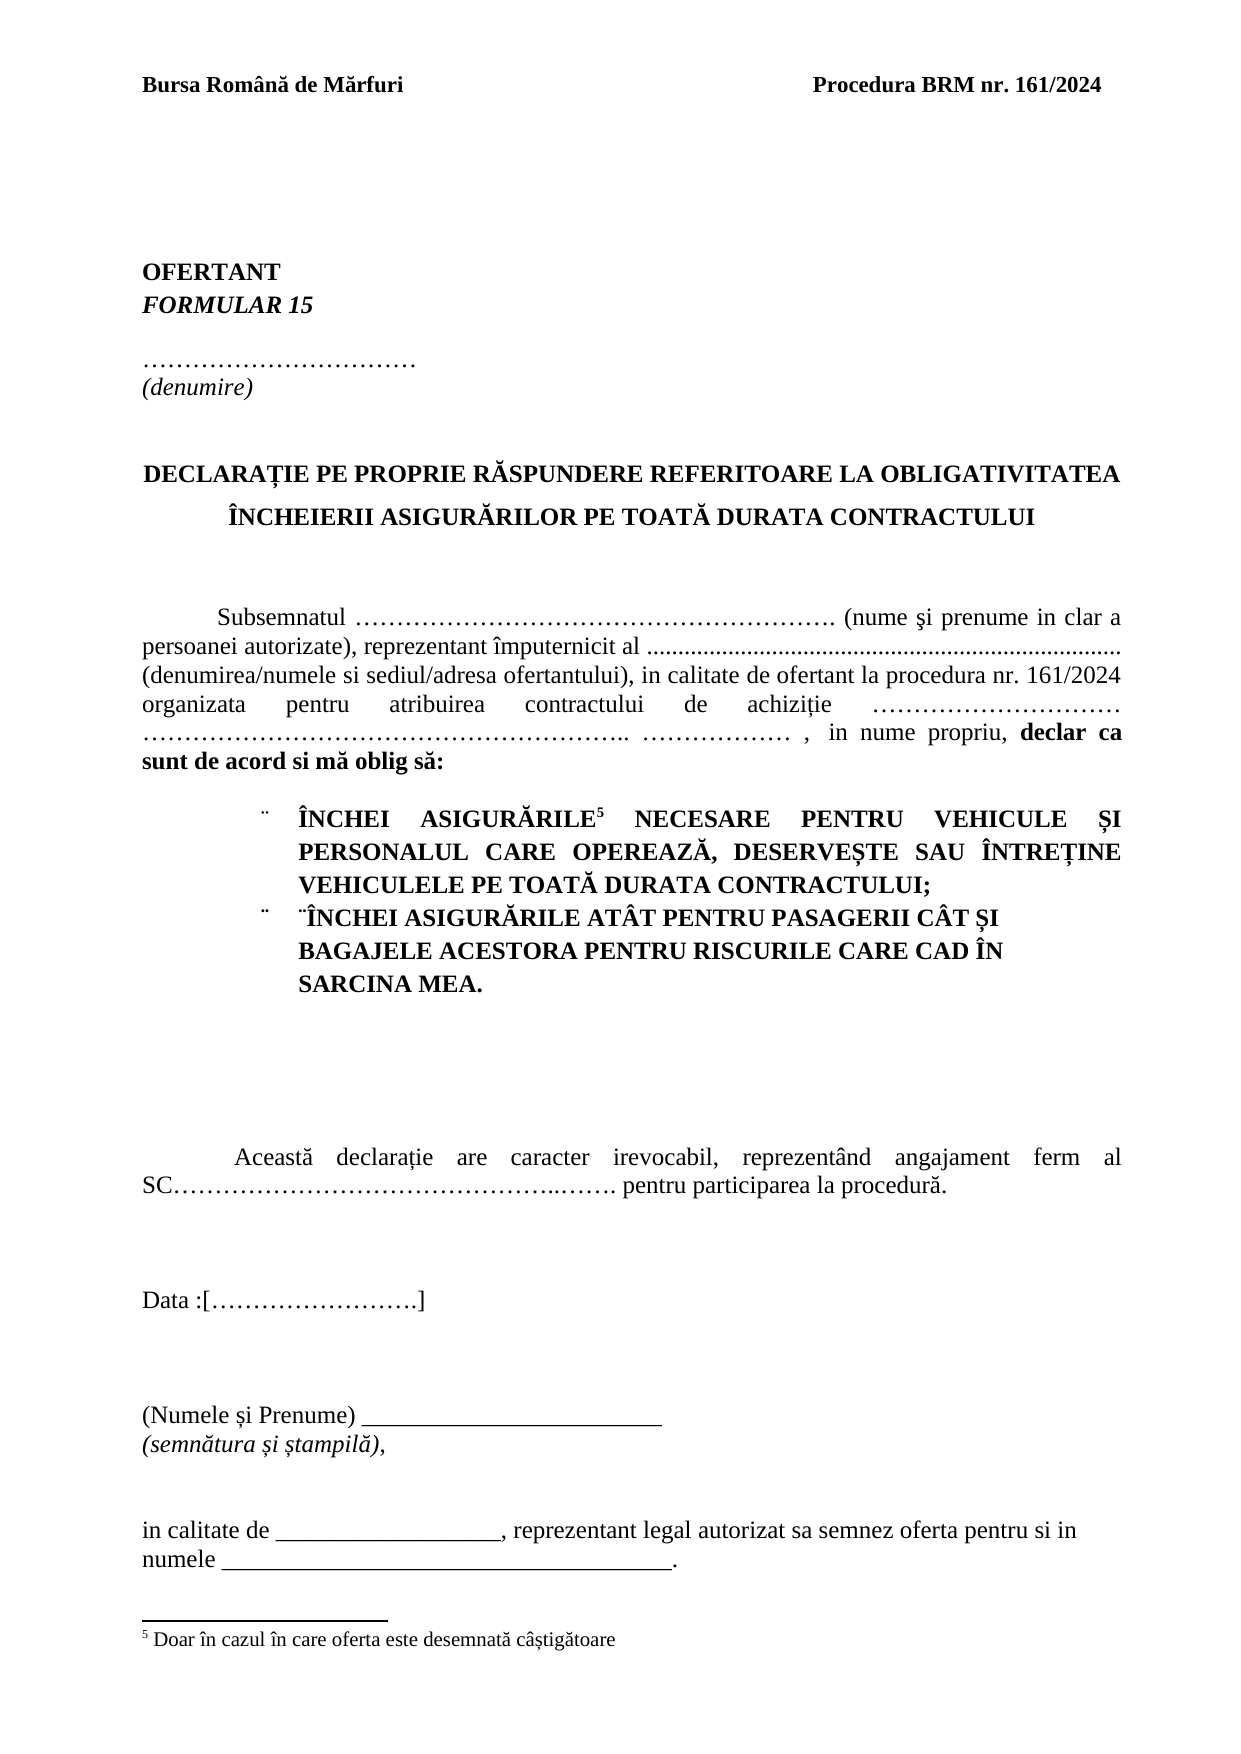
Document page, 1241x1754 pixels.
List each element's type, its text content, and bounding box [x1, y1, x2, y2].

text …………………………… [142, 344, 1122, 372]
text Data :[…………………….] [142, 1286, 1122, 1314]
text Declarație pe proprie răspundere referitoare la obligativitatea ÎncheIErii asigurărilor pe toată durata contractului [142, 459, 1122, 531]
text Subsemnatul …………………………………………………. (nume şi prenume in clar a persoanei autorizate), reprezentant împuternicit al ............................................................................ (denumirea/numele si sediul/adresa ofertantului), in calitate de ofertant la procedura nr. 161/2024 organizata pentru atribuirea contractului de achiziție ………………………… ………………………………………………….. ……………… , in nume propriu, declar ca sunt de acord si mă oblig să: [142, 602, 1122, 775]
list ¨ÎNCHEI ASIGURĂRILE ATÂT PENTRU PASAGERII CÂT ȘI BAGAJELE ACESTORA PENTRU RISCURILE CARE CAD ÎN SARCINA MEA. [261, 903, 1122, 997]
text Această declarație are caracter irevocabil, reprezentând angajament ferm al SC………………………………………..……. pentru participarea la procedură. [142, 1142, 1122, 1199]
text (denumire) [142, 372, 1122, 401]
text in calitate de __________________, reprezentant legal autorizat sa semnez oferta pentru si in numele ____________________________________. [142, 1516, 1122, 1573]
text OFERTANT FORMULAR 15 [142, 257, 1122, 318]
text (Numele și Prenume) ________________________ [142, 1401, 1122, 1429]
text (semnătura și ștampilă), [142, 1429, 1122, 1458]
list ÎNCHEI ASIGURĂRILe NECESARE PENTRU VEHICULE ȘI PERSONALUL CARE OPEREAZĂ, DESERVEȘTE SAU ÎNTREȚINE VEHICULELE PE TOATĂ durata contractului; [261, 804, 1122, 898]
